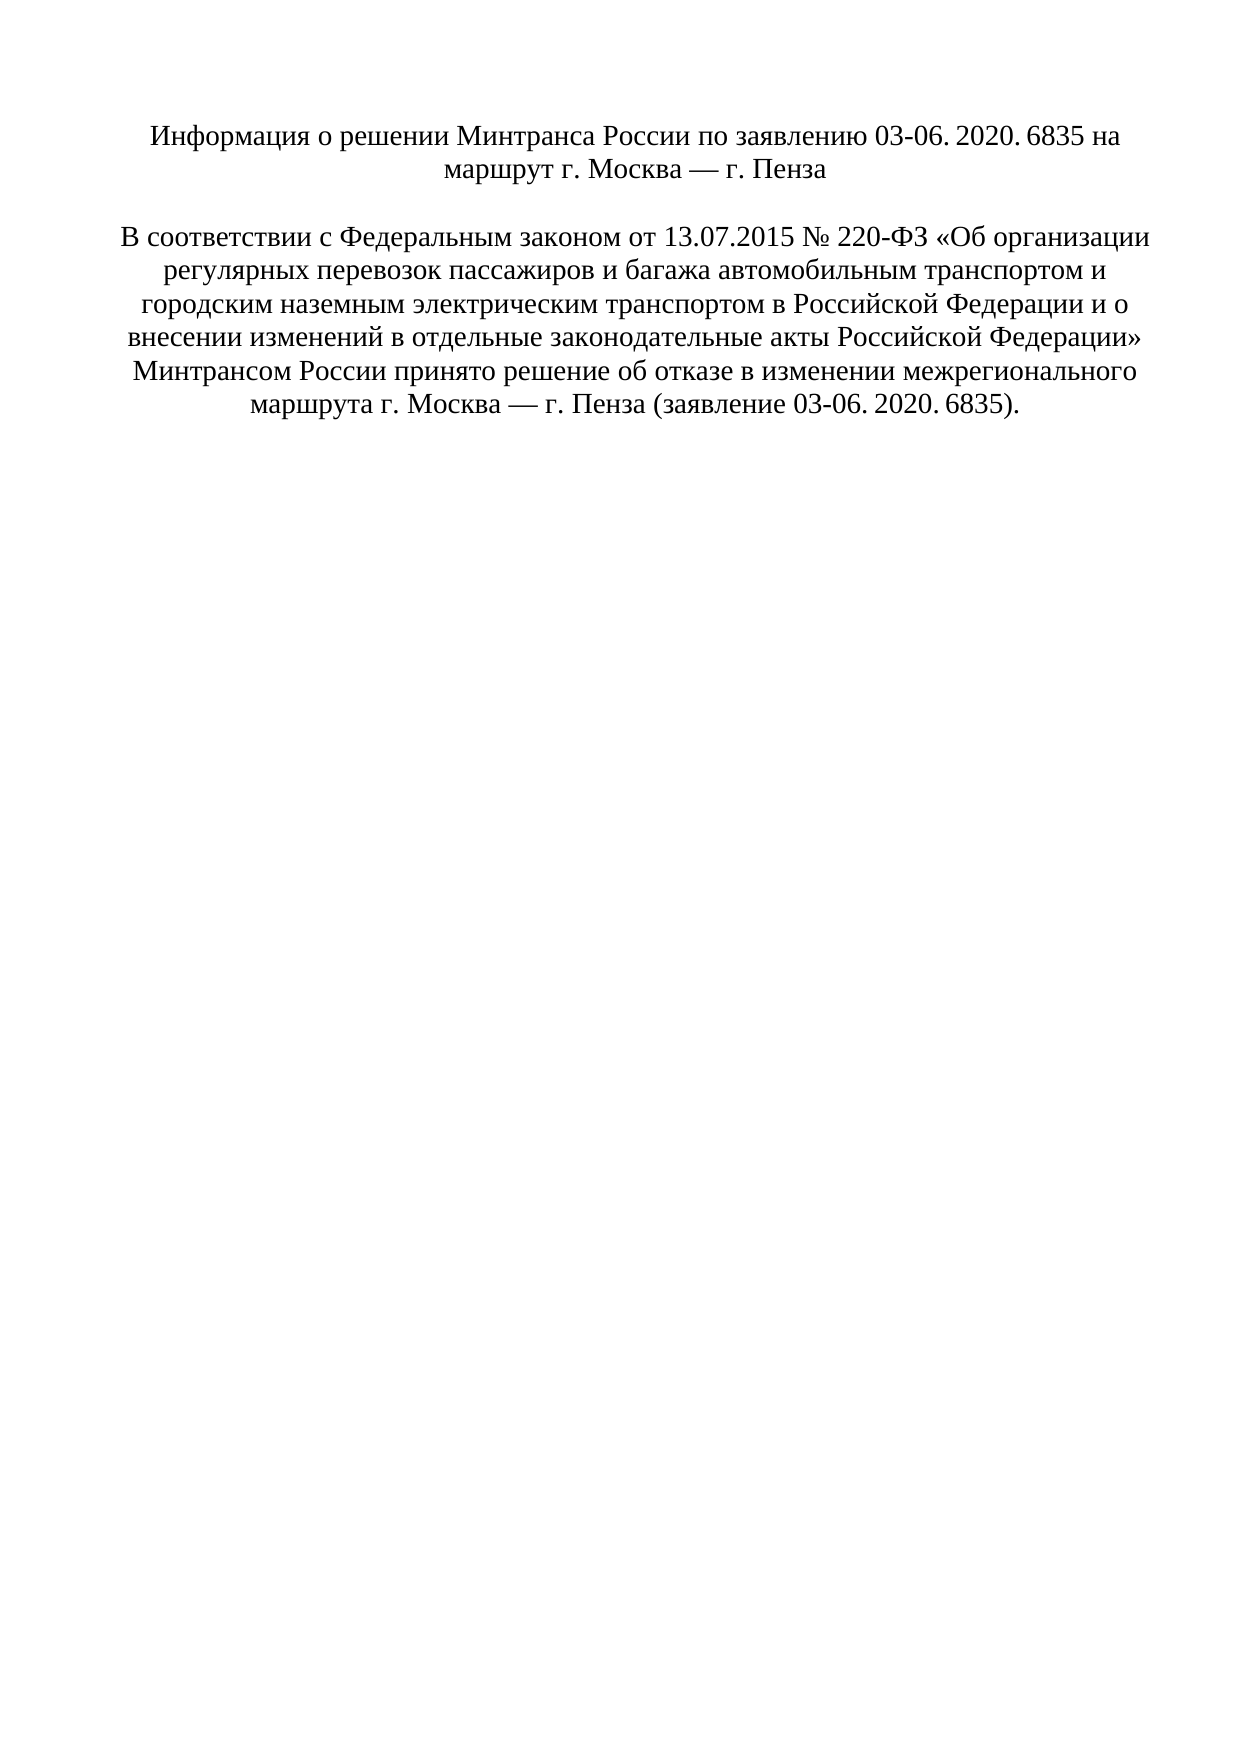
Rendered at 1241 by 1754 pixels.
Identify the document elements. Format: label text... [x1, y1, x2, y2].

text В соответствии с Федеральным законом от 13.07.2015 № 220-ФЗ «Об организации регулярных перевозок пассажиров и багажа автомобильным транспортом и городским наземным электрическим транспортом в Российской Федерации и о внесении изменений в отдельные законодательные акты Российской Федерации» Минтрансом России принято решение об отказе в изменении межрегионального маршрута г. Москва — г. Пенза (заявление 03-06. 2020. 6835). [118, 219, 1152, 420]
text Информация о решении Минтранса России по заявлению 03-06. 2020. 6835 на маршрут г. Москва — г. Пенза [118, 118, 1152, 185]
